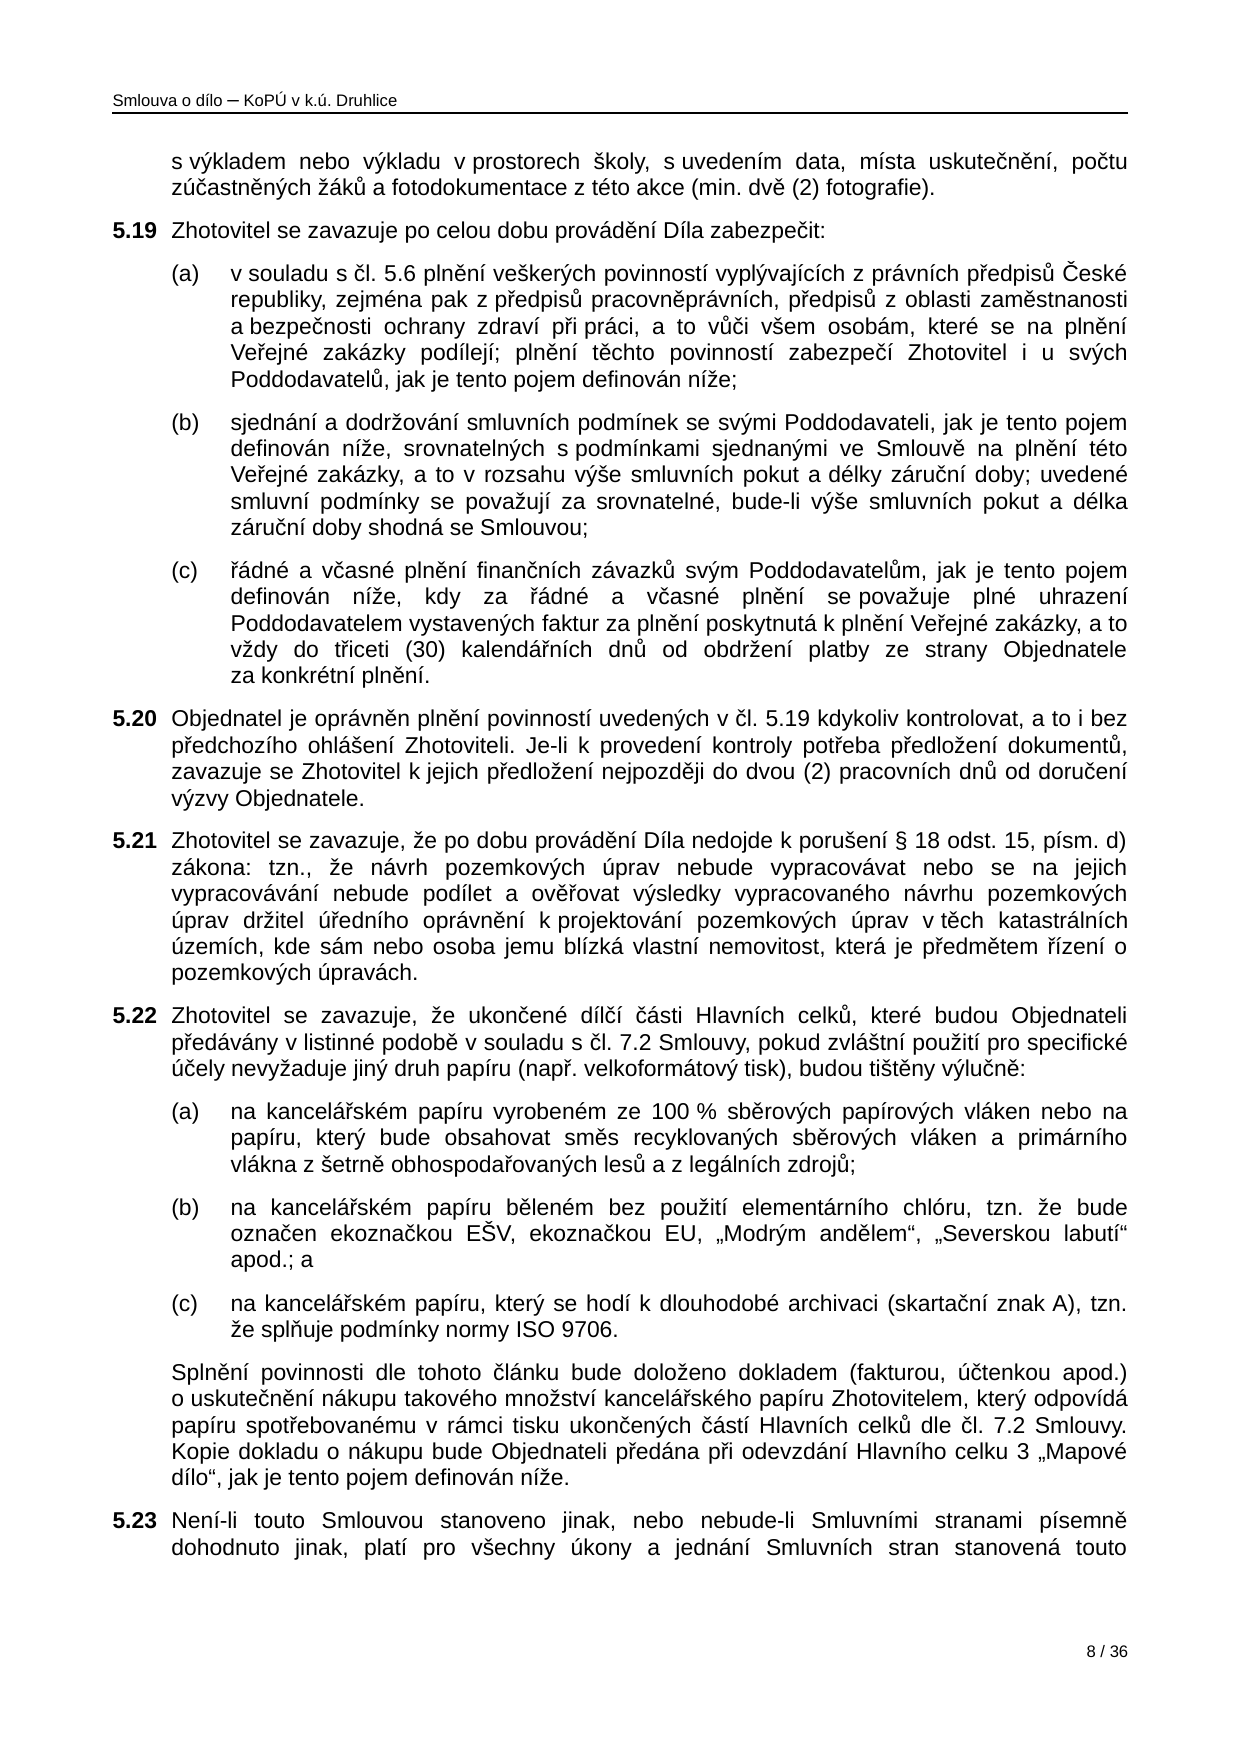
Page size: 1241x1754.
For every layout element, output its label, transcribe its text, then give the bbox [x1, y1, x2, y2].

list v souladu s čl. 5.6 plnění veškerých povinností vyplývajících z právních předpisů České republiky, zejména pak z předpisů pracovněprávních, předpisů z oblasti zaměstnanosti a bezpečnosti ochrany zdraví při práci, a to vůči všem osobám, které se na plnění Veřejné zakázky podílejí; plnění těchto povinností zabezpečí Zhotovitel i u svých Poddodavatelů, jak je tento pojem definován níže; [171, 260, 1128, 392]
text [112, 148, 1128, 200]
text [112, 1507, 1128, 1560]
list sjednání a dodržování smluvních podmínek se svými Poddodavateli, jak je tento pojem definován níže, srovnatelných s podmínkami sjednanými ve Smlouvě na plnění této Veřejné zakázky, a to v rozsahu výše smluvních pokut a délky záruční doby; uvedené smluvní podmínky se považují za srovnatelné, bude-li výše smluvních pokut a délka záruční doby shodná se Smlouvou; [171, 408, 1128, 540]
text Objednatel je oprávněn plnění povinností uvedených v čl. 5.19 kdykoliv kontrolovat, a to i bez předchozího ohlášení Zhotoviteli. Je-li k provedení kontroly potřeba předložení dokumentů, zavazuje se Zhotovitel k jejich předložení nejpozději do dvou (2) pracovních dnů od doručení výzvy Objednatele. [112, 705, 1128, 811]
list na kancelářském papíru, který se hodí k dlouhodobé archivaci (skartační znak A), tzn. že splňuje podmínky normy ISO 9706. [171, 1289, 1128, 1342]
list na kancelářském papíru běleném bez použití elementárního chlóru, tzn. že bude označen ekoznačkou EŠV, ekoznačkou EU, „Modrým andělem“, „Severskou labutí“ apod.; a [171, 1194, 1128, 1273]
list řádné a včasné plnění finančních závazků svým Poddodavatelům, jak je tento pojem definován níže, kdy za řádné a včasné plnění se považuje plné uhrazení Poddodavatelem vystavených faktur za plnění poskytnutá k plnění Veřejné zakázky, a to vždy do třiceti (30) kalendářních dnů od obdržení platby ze strany Objednatele za konkrétní plnění. [171, 557, 1128, 689]
list Splnění povinnosti dle tohoto článku bude doloženo dokladem (fakturou, účtenkou apod.) o uskutečnění nákupu takového množství kancelářského papíru Zhotovitelem, který odpovídá papíru spotřebovanému v rámci tisku ukončených částí Hlavních celků dle čl. 7.2 Smlouvy. Kopie dokladu o nákupu bude Objednateli předána při odevzdání Hlavního celku 3 „Mapové dílo“, jak je tento pojem definován níže. [171, 1359, 1128, 1491]
text Zhotovitel se zavazuje po celou dobu provádění Díla zabezpečit: [112, 217, 1128, 243]
list na kancelářském papíru vyrobeném ze 100 % sběrových papírových vláken nebo na papíru, který bude obsahovat směs recyklovaných sběrových vláken a primárního vlákna z šetrně obhospodařovaných lesů a z legálních zdrojů; [171, 1098, 1128, 1177]
text Zhotovitel se zavazuje, že ukončené dílčí části Hlavních celků, které budou Objednateli předávány v listinné podobě v souladu s čl. 7.2 Smlouvy, pokud zvláštní použití pro specifické účely nevyžaduje jiný druh papíru (např. velkoformátový tisk), budou tištěny výlučně: [112, 1002, 1128, 1081]
text Zhotovitel se zavazuje, že po dobu provádění Díla nedojde k porušení § 18 odst. 15, písm. d) zákona: tzn., že návrh pozemkových úprav nebude vypracovávat nebo se na jejich vypracovávání nebude podílet a ověřovat výsledky vypracovaného návrhu pozemkových úprav držitel úředního oprávnění k projektování pozemkových úprav v těch katastrálních územích, kde sám nebo osoba jemu blízká vlastní nemovitost, která je předmětem řízení o pozemkových úpravách. [112, 827, 1128, 986]
